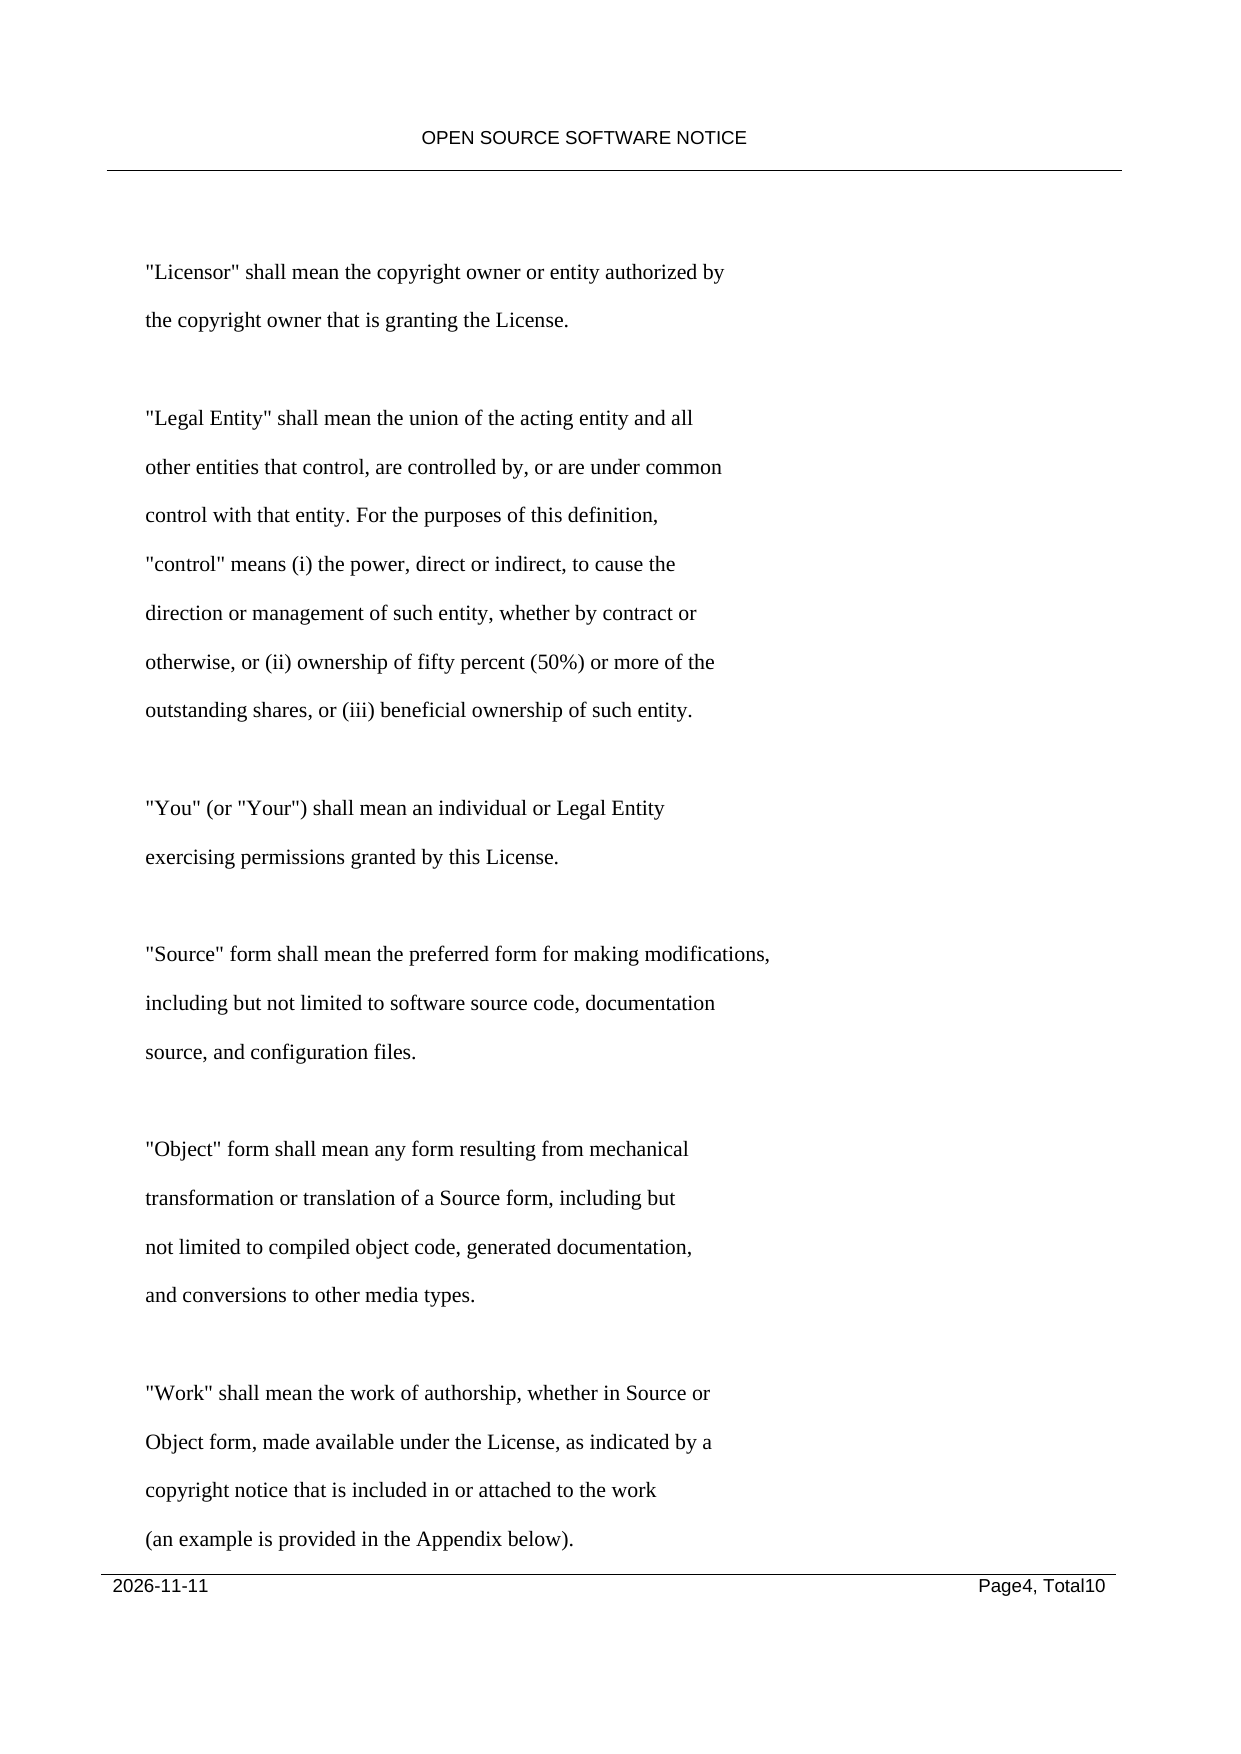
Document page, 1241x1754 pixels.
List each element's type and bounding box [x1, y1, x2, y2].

text [112, 206, 1128, 1555]
